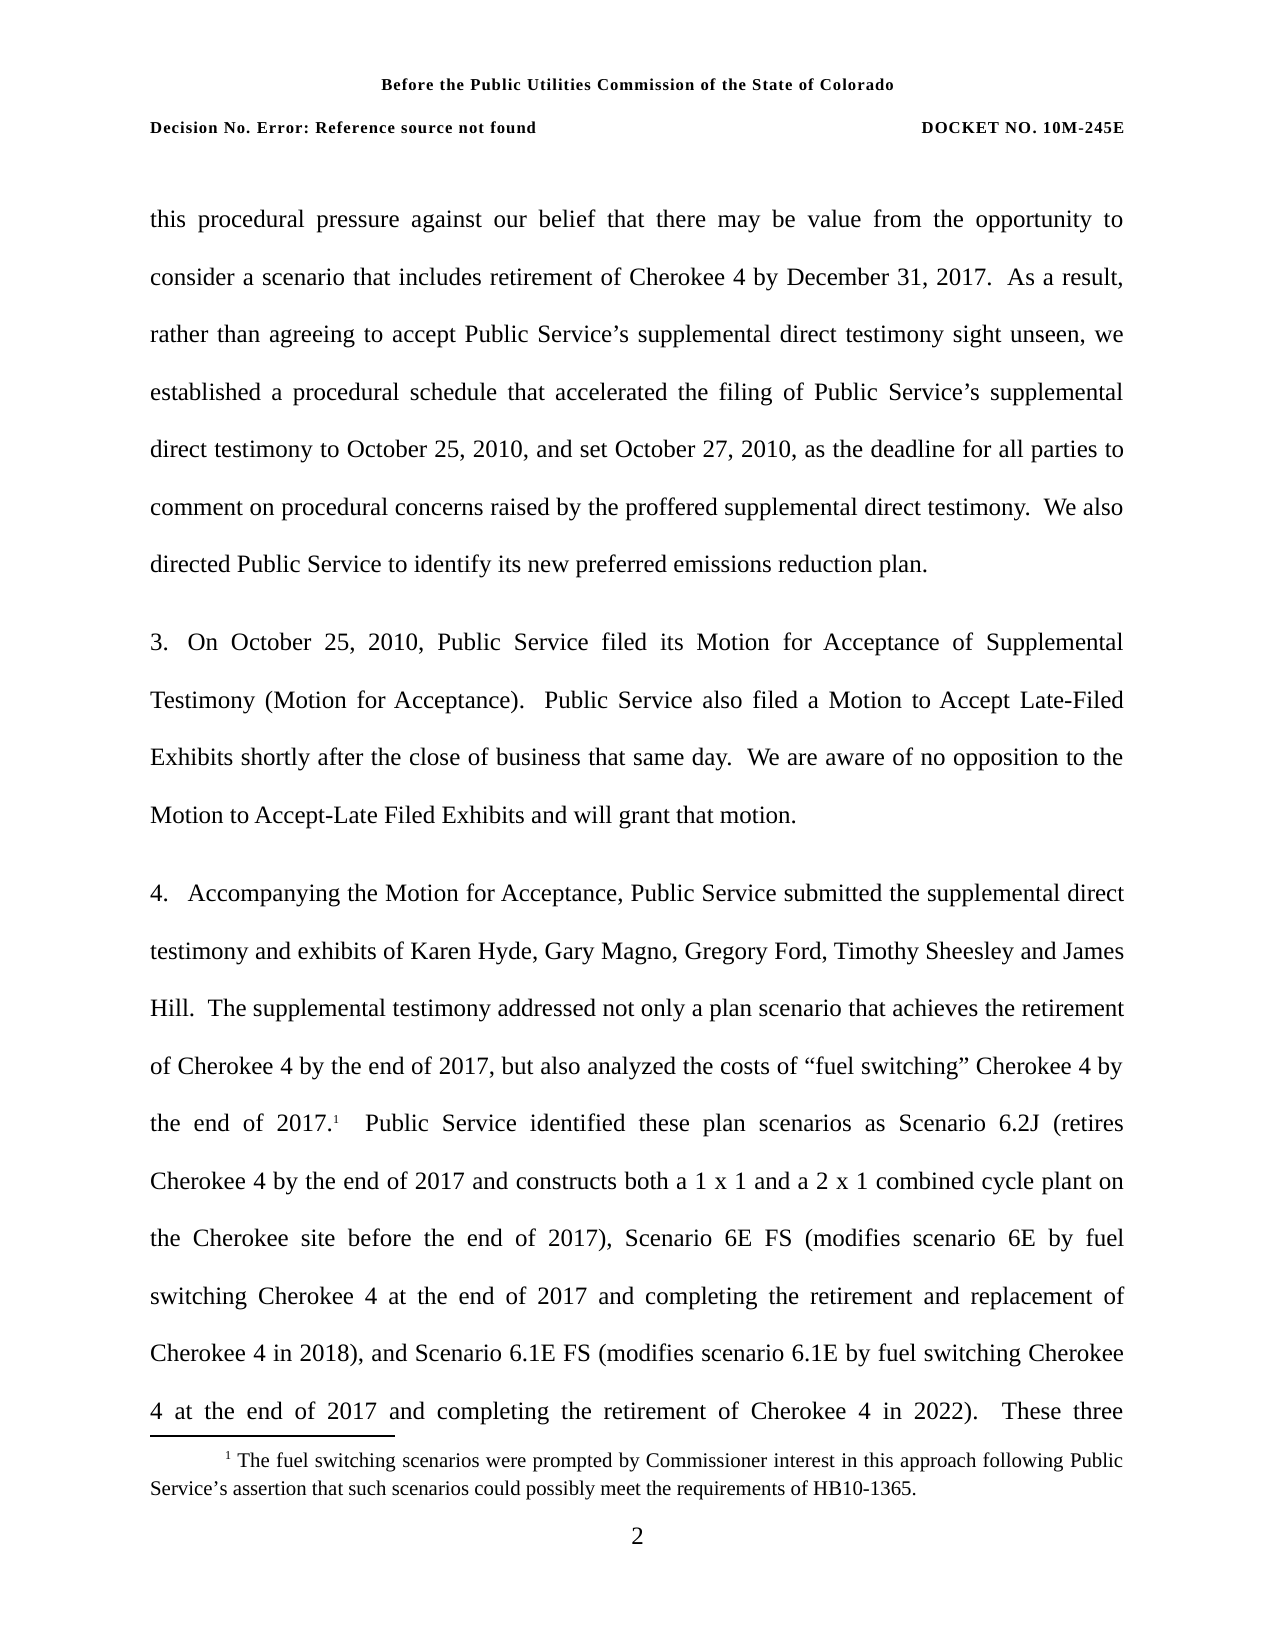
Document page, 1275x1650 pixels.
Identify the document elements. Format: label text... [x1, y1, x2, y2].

text On October 25, 2010, Public Service filed its Motion for Acceptance of Supplemental Testimony (Motion for Acceptance). Public Service also filed a Motion to Accept Late-Filed Exhibits shortly after the close of business that same day. We are aware of no opposition to the Motion to Accept-Late Filed Exhibits and will grant that motion. [150, 627, 1125, 829]
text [150, 204, 1125, 578]
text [150, 878, 1125, 1424]
